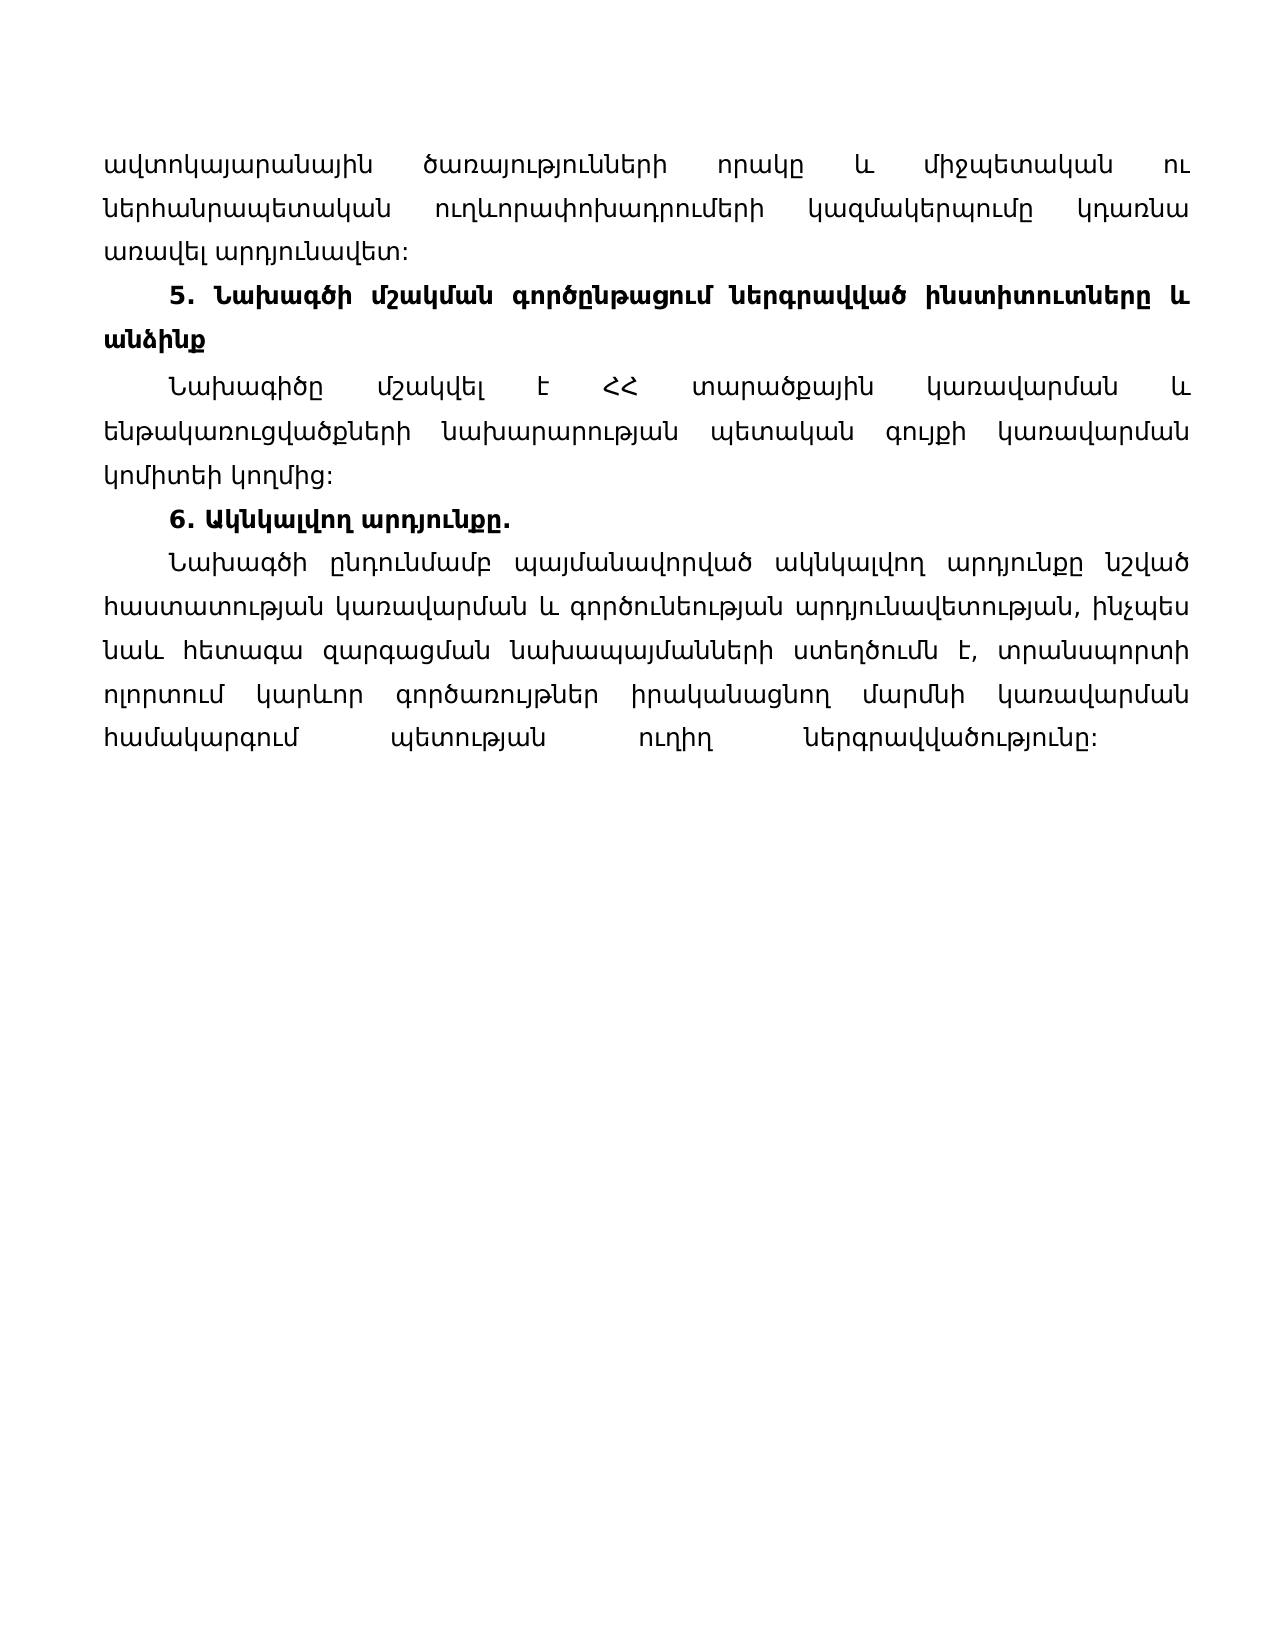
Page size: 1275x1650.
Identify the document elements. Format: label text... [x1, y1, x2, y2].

text Նախագիծը մշակվել է ՀՀ տարածքային կառավարման և ենթակառուցվածքների նախարարության պետական գույքի կառավարման կոմիտեի կողմից: [103, 369, 1191, 490]
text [103, 150, 1191, 267]
text 6. Ակնկալվող արդյունքը. [103, 505, 1191, 534]
text Նախագծի ընդունմամբ պայմանավորված ակնկալվող արդյունքը նշված հաստատության կառավարման և գործունեության արդյունավետության, ինչպես նաև հետագա զարգացման նախապայմանների ստեղծումն է, տրանսպորտի ոլորտում կարևոր գործառույթներ իրականացնող մարմնի կառավարման համակարգում պետության ուղիղ ներգրավվածությունը: [103, 549, 1191, 795]
text 5. Նախագծի մշակման գործընթացում ներգրավված ինստիտուտները և անձինք [103, 281, 1191, 354]
